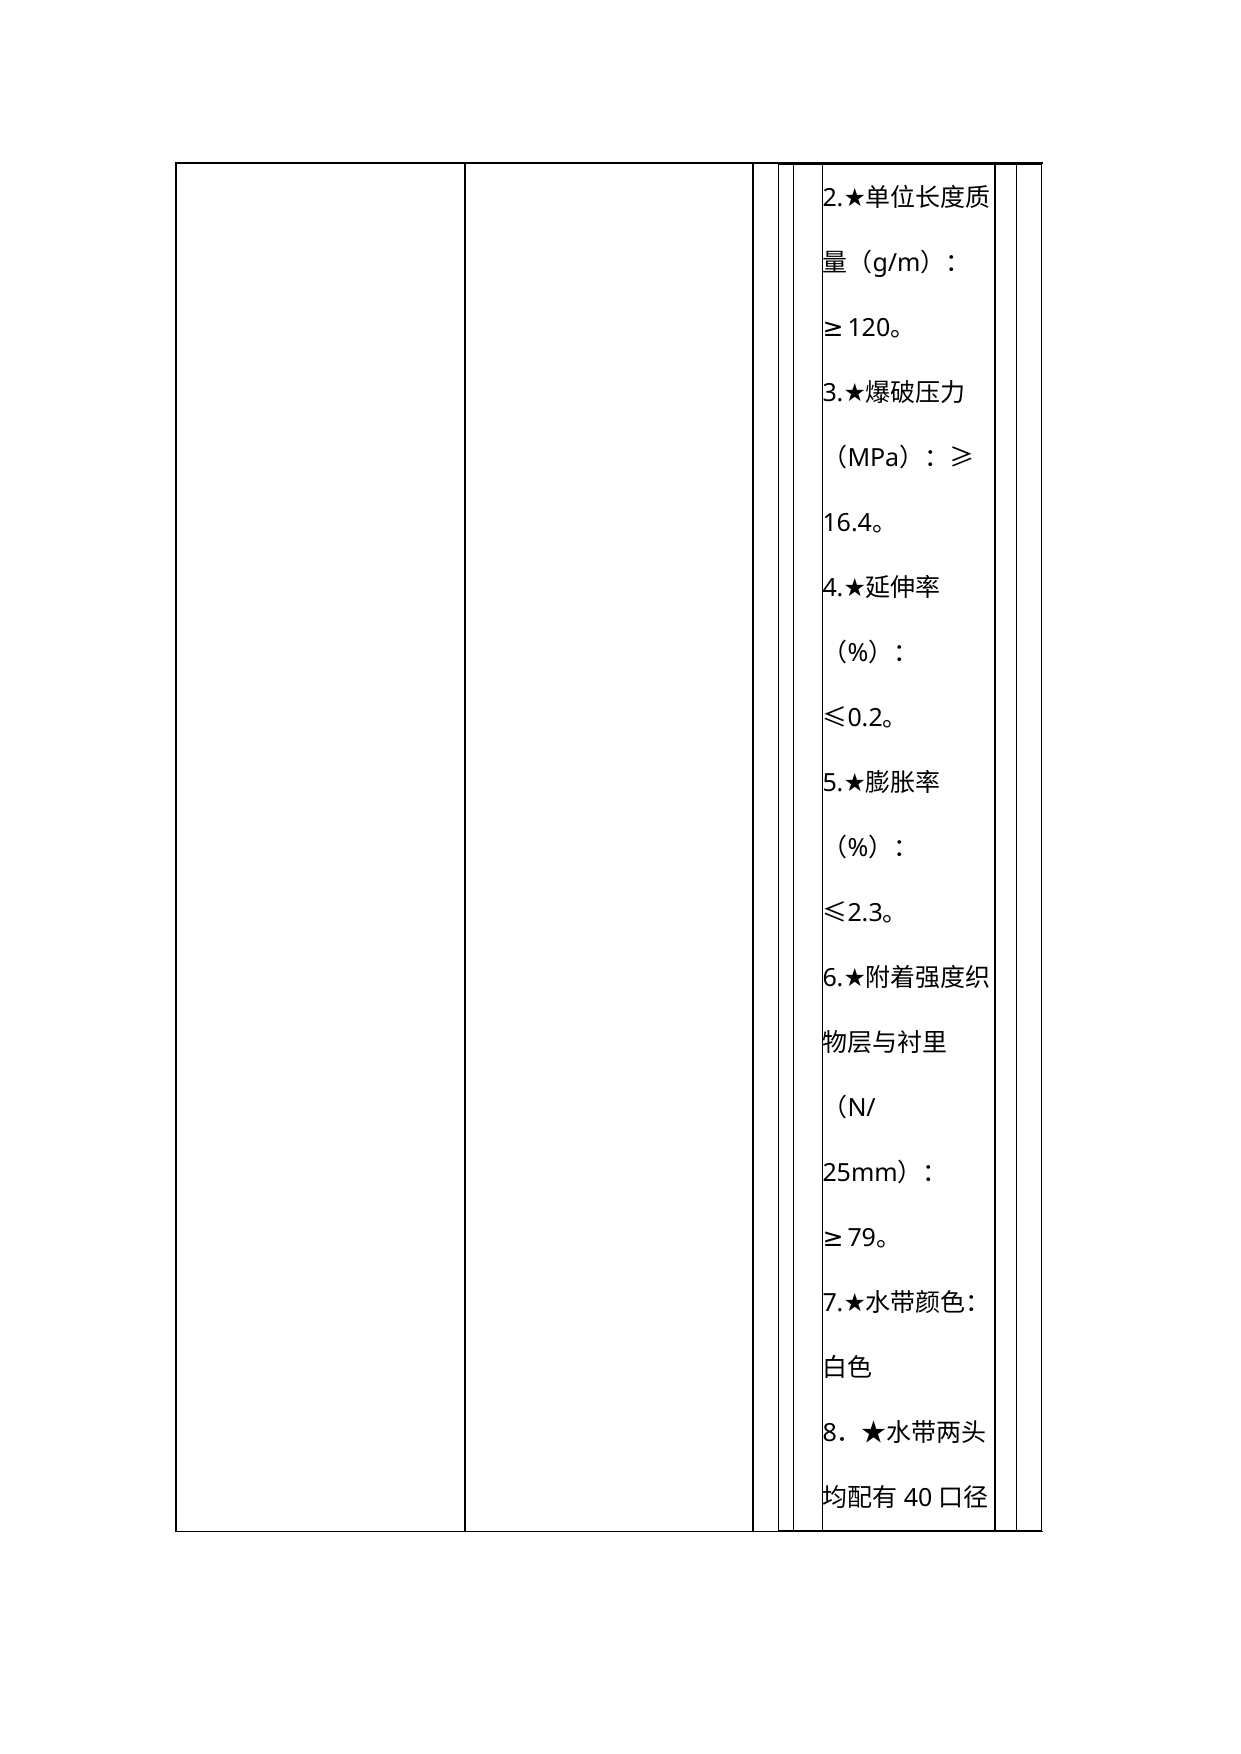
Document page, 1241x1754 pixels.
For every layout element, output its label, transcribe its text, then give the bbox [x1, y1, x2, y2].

table_cell [1017, 165, 1041, 1530]
table_cell 1 [177, 164, 464, 1531]
table_cell [996, 165, 1016, 1530]
table_cell [754, 164, 778, 1531]
table_cell [466, 164, 752, 1531]
table_cell [823, 165, 994, 1530]
table_cell [779, 165, 793, 1530]
